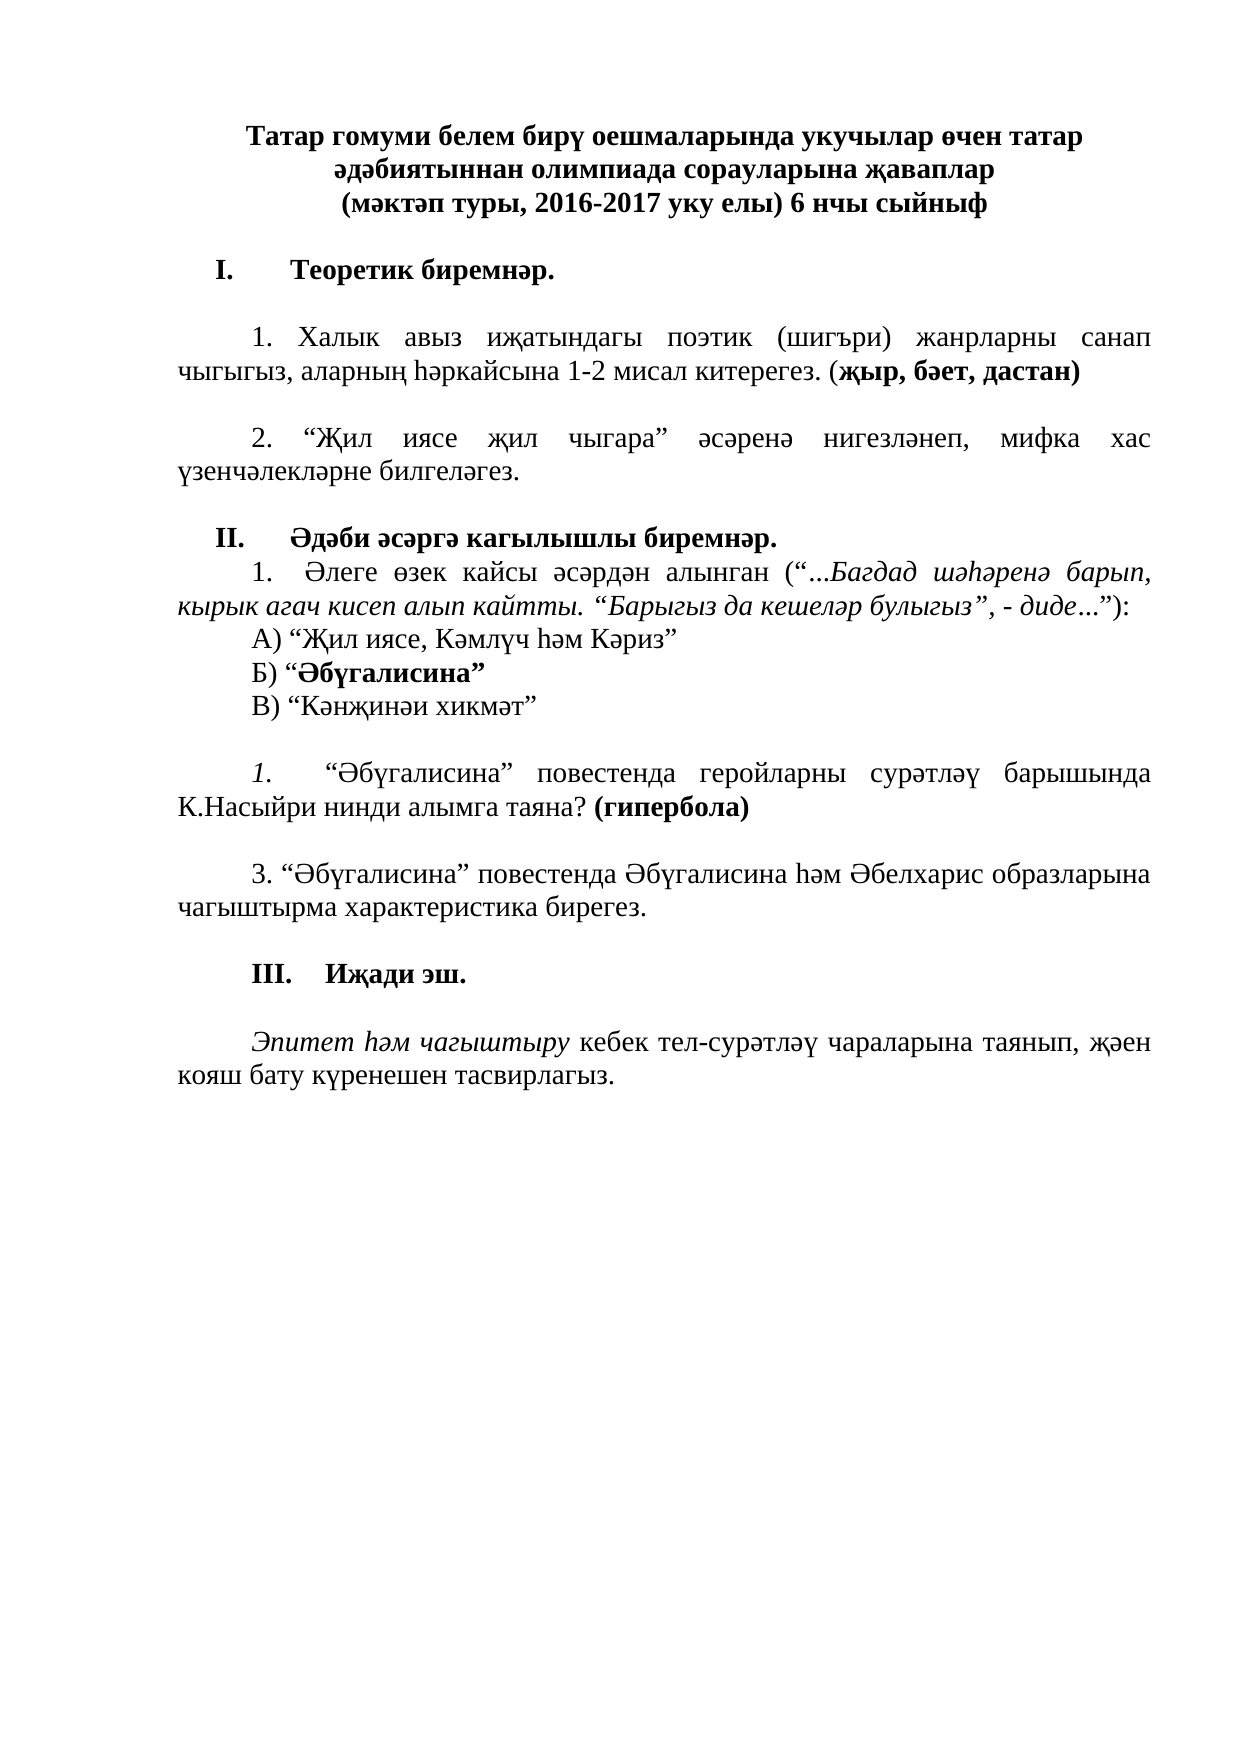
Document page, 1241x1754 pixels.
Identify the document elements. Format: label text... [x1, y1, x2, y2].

list В) “Кәнҗинәи хикмәт” [177, 688, 1152, 722]
text 1. Халык авыз иҗатындагы поэтик (шигъри) жанрларны санап чыгыгыз, аларның һәркайсына 1-2 мисал китерегез. (җыр, бәет, дастан) [177, 319, 1152, 386]
text Эпитет һәм чагыштыру кебек тел-сурәтләү чараларына таянып, җәен кояш бату күренешен тасвирлагыз. [177, 1024, 1152, 1091]
list Әдәби әсәргә кагылышлы биремнәр. [215, 521, 1152, 554]
list 3. “Әбүгалисина” повестенда Әбүгалисина һәм Әбелхарис образларына чагыштырма характеристика бирегез. [177, 856, 1152, 923]
list Иҗади эш. [177, 957, 1152, 990]
list А) “Җил иясе, Кәмлүч һәм Кәриз” [177, 621, 1152, 655]
text 2. “Җил иясе җил чыгара” әсәренә нигезләнеп, мифка хас үзенчәлекләрне билгеләгез. [177, 420, 1152, 487]
list “Әбүгалисина” повестенда геройларны сурәтләү барышында К.Насыйри нинди алымга таяна? (гипербола) [177, 755, 1152, 822]
list Б) “Әбүгалисина” [177, 655, 1152, 688]
text Татар гомуми белем бирү оешмаларында укучылар өчен татар әдәбиятыннан олимпиада сорауларына җаваплар [177, 118, 1152, 185]
text (мәктәп туры, 2016-2017 уку елы) 6 нчы сыйныф [177, 185, 1152, 219]
list Теоретик биремнәр. [215, 252, 1152, 286]
text 1. Әлеге өзек кайсы әсәрдән алынган (“...Багдад шәһәренә барып, кырык агач кисеп алып кайтты. “Барыгыз да кешеләр булыгыз”, - диде...”): [177, 554, 1152, 621]
